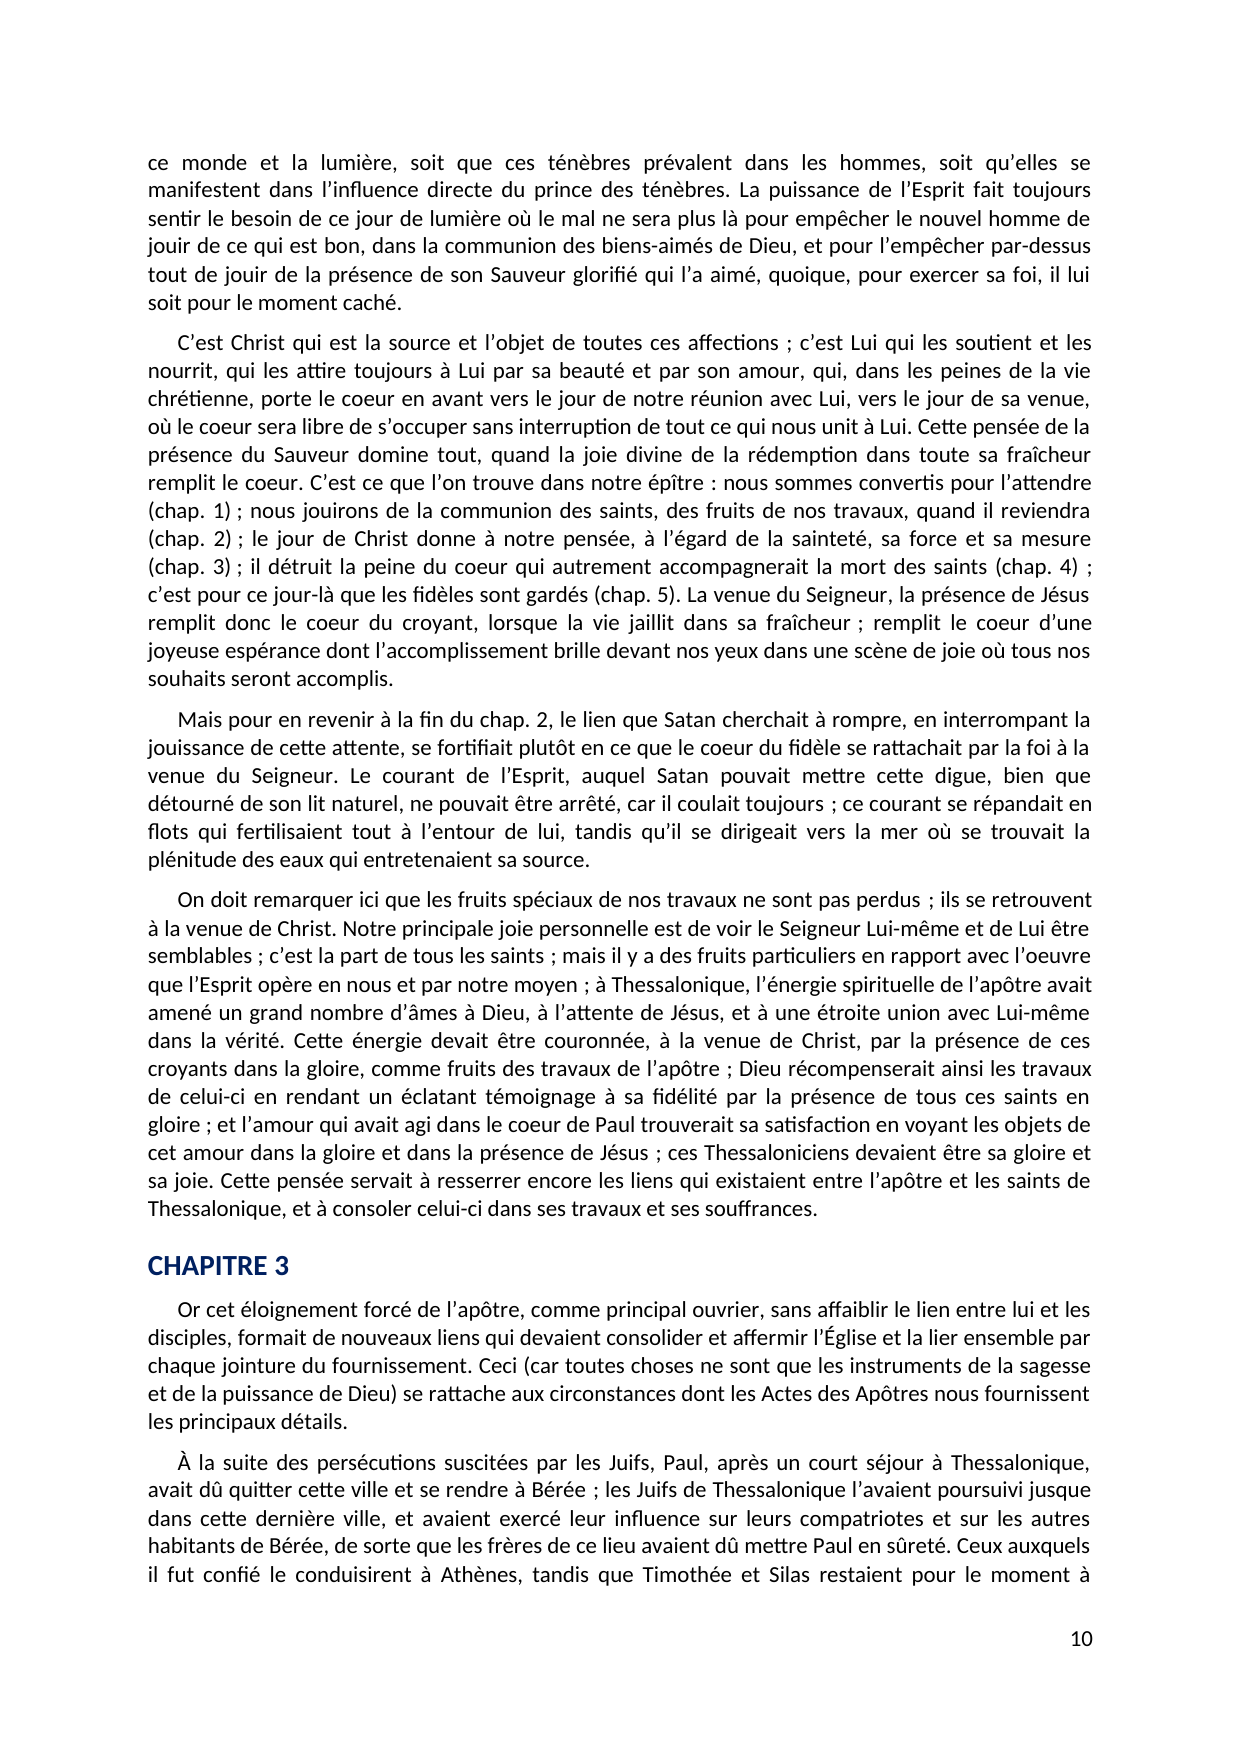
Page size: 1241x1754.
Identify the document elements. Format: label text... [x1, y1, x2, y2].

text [148, 1448, 1093, 1588]
subtitle CHAPITRE 3 [148, 1247, 1093, 1282]
text Mais pour en revenir à la fin du chap. 2, le lien que Satan cherchait à rompre, en interrompant la jouissance de cette attente, se fortifiait plutôt en ce que le coeur du fidèle se rattachait par la foi à la venue du Seigneur. Le courant de l’Esprit, auquel Satan pouvait mettre cette digue, bien que détourné de son lit naturel, ne pouvait être arrêté, car il coulait toujours ; ce courant se répandait en flots qui fertilisaient tout à l’entour de lui, tandis qu’il se dirigeait vers la mer où se trouvait la plénitude des eaux qui entretenaient sa source. [148, 705, 1093, 873]
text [148, 148, 1093, 316]
text On doit remarquer ici que les fruits spéciaux de nos travaux ne sont pas perdus ; ils se retrouvent à la venue de Christ. Notre principale joie personnelle est de voir le Seigneur Lui-même et de Lui être semblables ; c’est la part de tous les saints ; mais il y a des fruits particuliers en rapport avec l’oeuvre que l’Esprit opère en nous et par notre moyen ; à Thessalonique, l’énergie spirituelle de l’apôtre avait amené un grand nombre d’âmes à Dieu, à l’attente de Jésus, et à une étroite union avec Lui-même dans la vérité. Cette énergie devait être couronnée, à la venue de Christ, par la présence de ces croyants dans la gloire, comme fruits des travaux de l’apôtre ; Dieu récompenserait ainsi les travaux de celui-ci en rendant un éclatant témoignage à sa fidélité par la présence de tous ces saints en gloire ; et l’amour qui avait agi dans le coeur de Paul trouverait sa satisfaction en voyant les objets de cet amour dans la gloire et dans la présence de Jésus ; ces Thessaloniciens devaient être sa gloire et sa joie. Cette pensée servait à resserrer encore les liens qui existaient entre l’apôtre et les saints de Thessalonique, et à consoler celui-ci dans ses travaux et ses souffrances. [148, 886, 1093, 1222]
text Or cet éloignement forcé de l’apôtre, comme principal ouvrier, sans affaiblir le lien entre lui et les disciples, formait de nouveaux liens qui devaient consolider et affermir l’Église et la lier ensemble par chaque jointure du fournissement. Ceci (car toutes choses ne sont que les instruments de la sagesse et de la puissance de Dieu) se rattache aux circonstances dont les Actes des Apôtres nous fournissent les principaux détails. [148, 1295, 1093, 1435]
text C’est Christ qui est la source et l’objet de toutes ces affections ; c’est Lui qui les soutient et les nourrit, qui les attire toujours à Lui par sa beauté et par son amour, qui, dans les peines de la vie chrétienne, porte le coeur en avant vers le jour de notre réunion avec Lui, vers le jour de sa venue, où le coeur sera libre de s’occuper sans interruption de tout ce qui nous unit à Lui. Cette pensée de la présence du Sauveur domine tout, quand la joie divine de la rédemption dans toute sa fraîcheur remplit le coeur. C’est ce que l’on trouve dans notre épître : nous sommes convertis pour l’attendre (chap. 1) ; nous jouirons de la communion des saints, des fruits de nos travaux, quand il reviendra (chap. 2) ; le jour de Christ donne à notre pensée, à l’égard de la sainteté, sa force et sa mesure (chap. 3) ; il détruit la peine du coeur qui autrement accompagnerait la mort des saints (chap. 4) ; c’est pour ce jour-là que les fidèles sont gardés (chap. 5). La venue du Seigneur, la présence de Jésus remplit donc le coeur du croyant, lorsque la vie jaillit dans sa fraîcheur ; remplit le coeur d’une joyeuse espérance dont l’accomplissement brille devant nos yeux dans une scène de joie où tous nos souhaits seront accomplis. [148, 328, 1093, 692]
